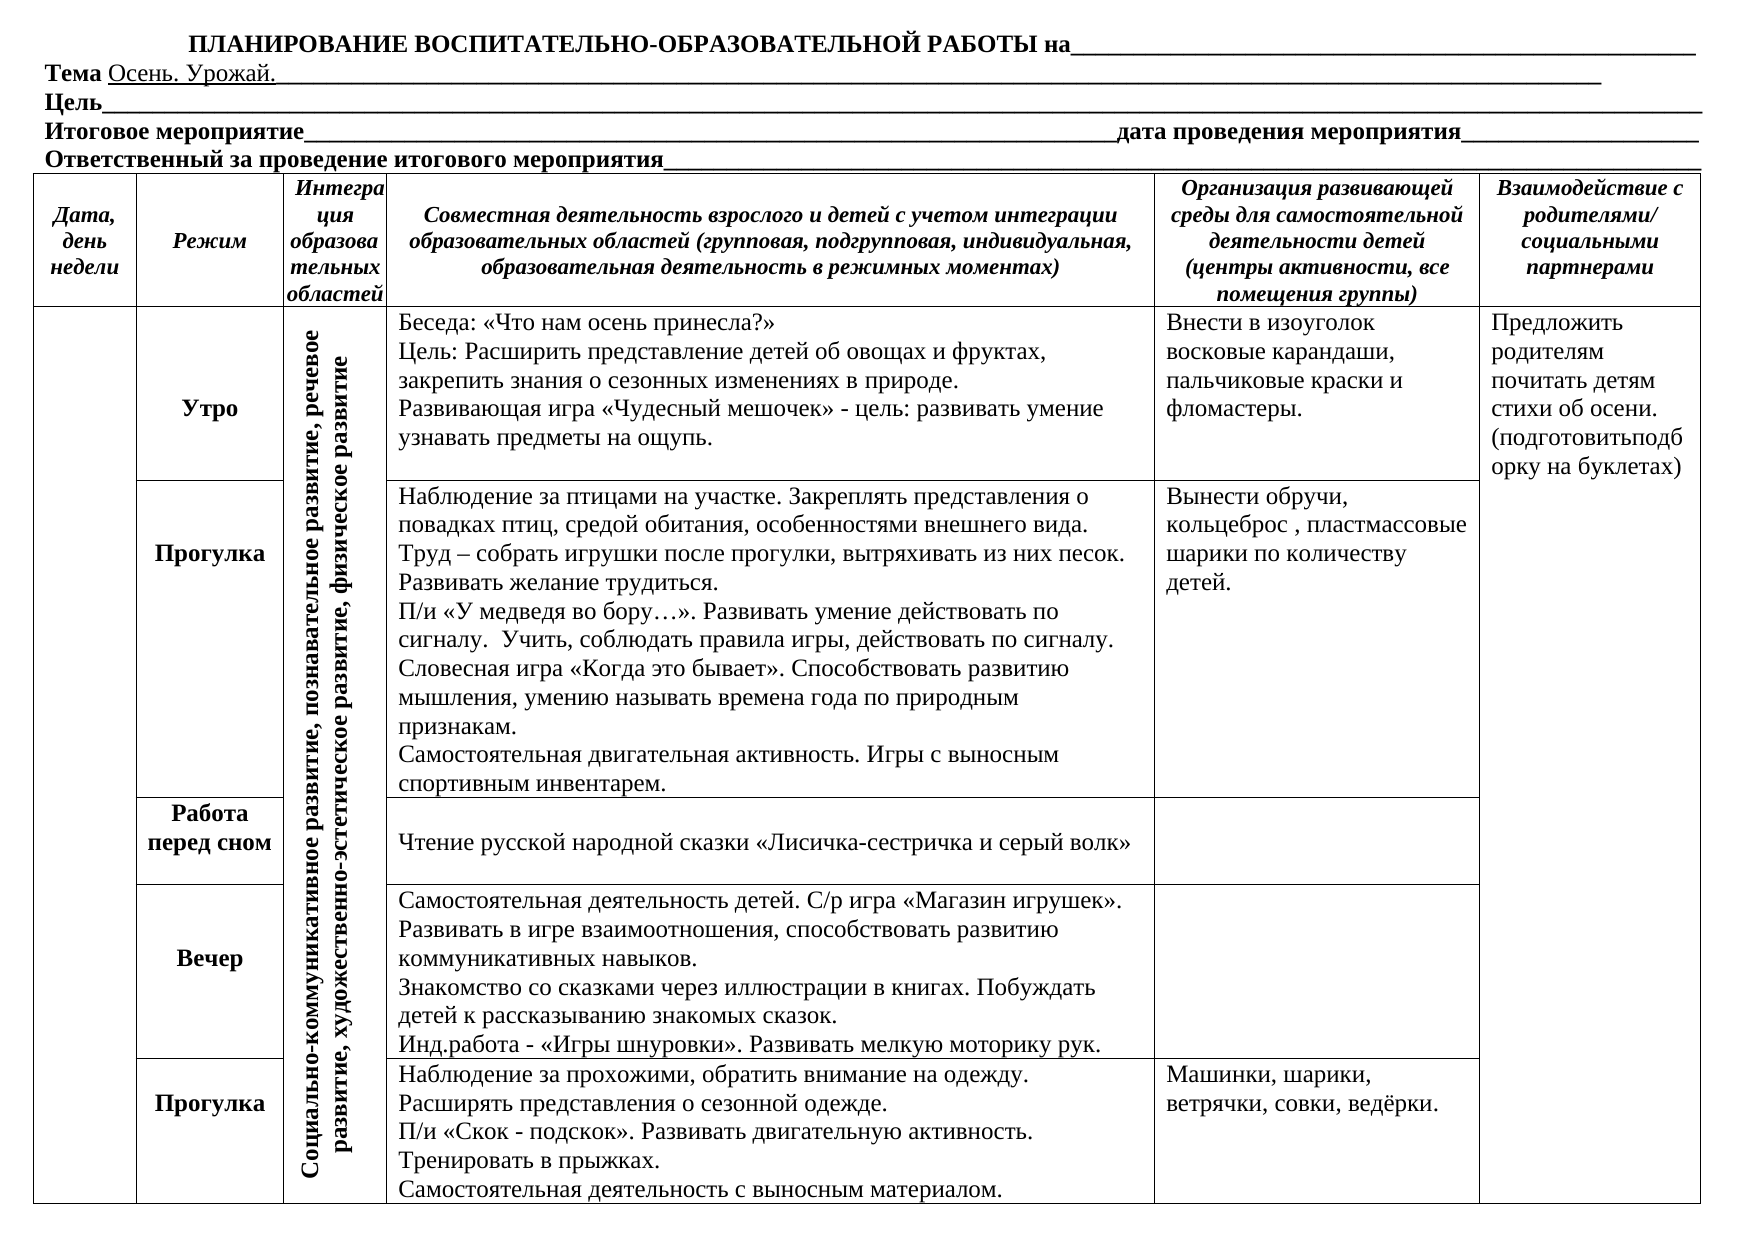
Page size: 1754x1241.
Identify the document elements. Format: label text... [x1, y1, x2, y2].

table_cell Внести в изоуголок восковые карандаши, пальчиковые краски и фломастеры. [1155, 307, 1479, 480]
text ПЛАНИРОВАНИЕ ВОСПИТАТЕЛЬНО-ОБРАЗОВАТЕЛЬНОЙ РАБОТЫ на__________________________________________________ [44, 29, 1713, 58]
text Итоговое мероприятие_________________________________________________________________дата проведения мероприятия___________________ [44, 116, 1713, 144]
table_cell Машинки, шарики, ветрячки, совки, ведёрки. [1155, 1059, 1479, 1203]
text Цель________________________________________________________________________________________________________________________________ [44, 87, 1713, 116]
table_cell Социально-коммуникативное развитие, познавательное развитие, речевое развитие, художественно-эстетическое развитие, физическое развитие [284, 307, 386, 1203]
table_cell [1155, 798, 1479, 884]
table_header Взаимодействие с родителями/ социальными партнерами [1480, 174, 1700, 306]
table_cell Наблюдение за птицами на участке. Закреплять представления о повадках птиц, средой обитания, особенностями внешнего вида. Труд – собрать игрушки после прогулки, вытряхивать из них песок. Развивать желание трудиться. П/и «У медведя во бору…». Развивать умение действовать по сигналу. Учить, соблюдать правила игры, действовать по сигналу. Словесная игра «Когда это бывает». Способствовать развитию мышления, умению называть времена года по природным признакам. Самостоятельная двигательная активность. Игры с выносным спортивным инвентарем. [387, 481, 1154, 797]
table_cell Самостоятельная деятельность детей. С/р игра «Магазин игрушек». Развивать в игре взаимоотношения, способствовать развитию коммуникативных навыков. Знакомство со сказками через иллюстрации в книгах. Побуждать детей к рассказыванию знакомых сказок. Инд.работа - «Игры шнуровки». Развивать мелкую моторику рук. [387, 885, 1154, 1058]
table_cell Работа перед сном [137, 798, 283, 884]
table_cell Наблюдение за прохожими, обратить внимание на одежду. Расширять представления о сезонной одежде. П/и «Скок - подскок». Развивать двигательную активность. Тренировать в прыжках. Самостоятельная деятельность с выносным материалом. [387, 1059, 1154, 1203]
table_cell [1155, 885, 1479, 1058]
table_header Совместная деятельность взрослого и детей с учетом интеграции образовательных областей (групповая, подгрупповая, индивидуальная, образовательная деятельность в режимных моментах) [387, 174, 1154, 306]
table_header Организация развивающей среды для самостоятельной деятельности детей (центры активности, все помещения группы) [1155, 174, 1479, 306]
text Тема Осень. Урожай.__________________________________________________________________________________________________________ [44, 58, 1713, 87]
table_header Интеграция образовательных областей [284, 174, 386, 306]
table_header Дата, день недели [34, 174, 136, 306]
table_cell Утро [137, 307, 283, 480]
table_cell [34, 307, 136, 1203]
table_cell Беседа: «Что нам осень принесла?» Цель: Расширить представление детей об овощах и фруктах, закрепить знания о сезонных изменениях в природе. Развивающая игра «Чудесный мешочек» - цель: развивать умение узнавать предметы на ощупь. [387, 307, 1154, 480]
table_cell Вынести обручи, кольцеброс , пластмассовые шарики по количеству детей. [1155, 481, 1479, 797]
table_cell Прогулка [137, 1059, 283, 1203]
table_cell Вечер [137, 885, 283, 1058]
table_cell Предложить родителям почитать детям стихи об осени. (подготовитьподборку на буклетах) [1480, 307, 1700, 1203]
text Ответственный за проведение итогового мероприятия___________________________________________________________________________________ [44, 144, 1713, 173]
table_header Режим [137, 174, 283, 306]
table_cell Прогулка [137, 481, 283, 797]
table_cell Чтение русской народной сказки «Лисичка-сестричка и серый волк» [387, 798, 1154, 884]
